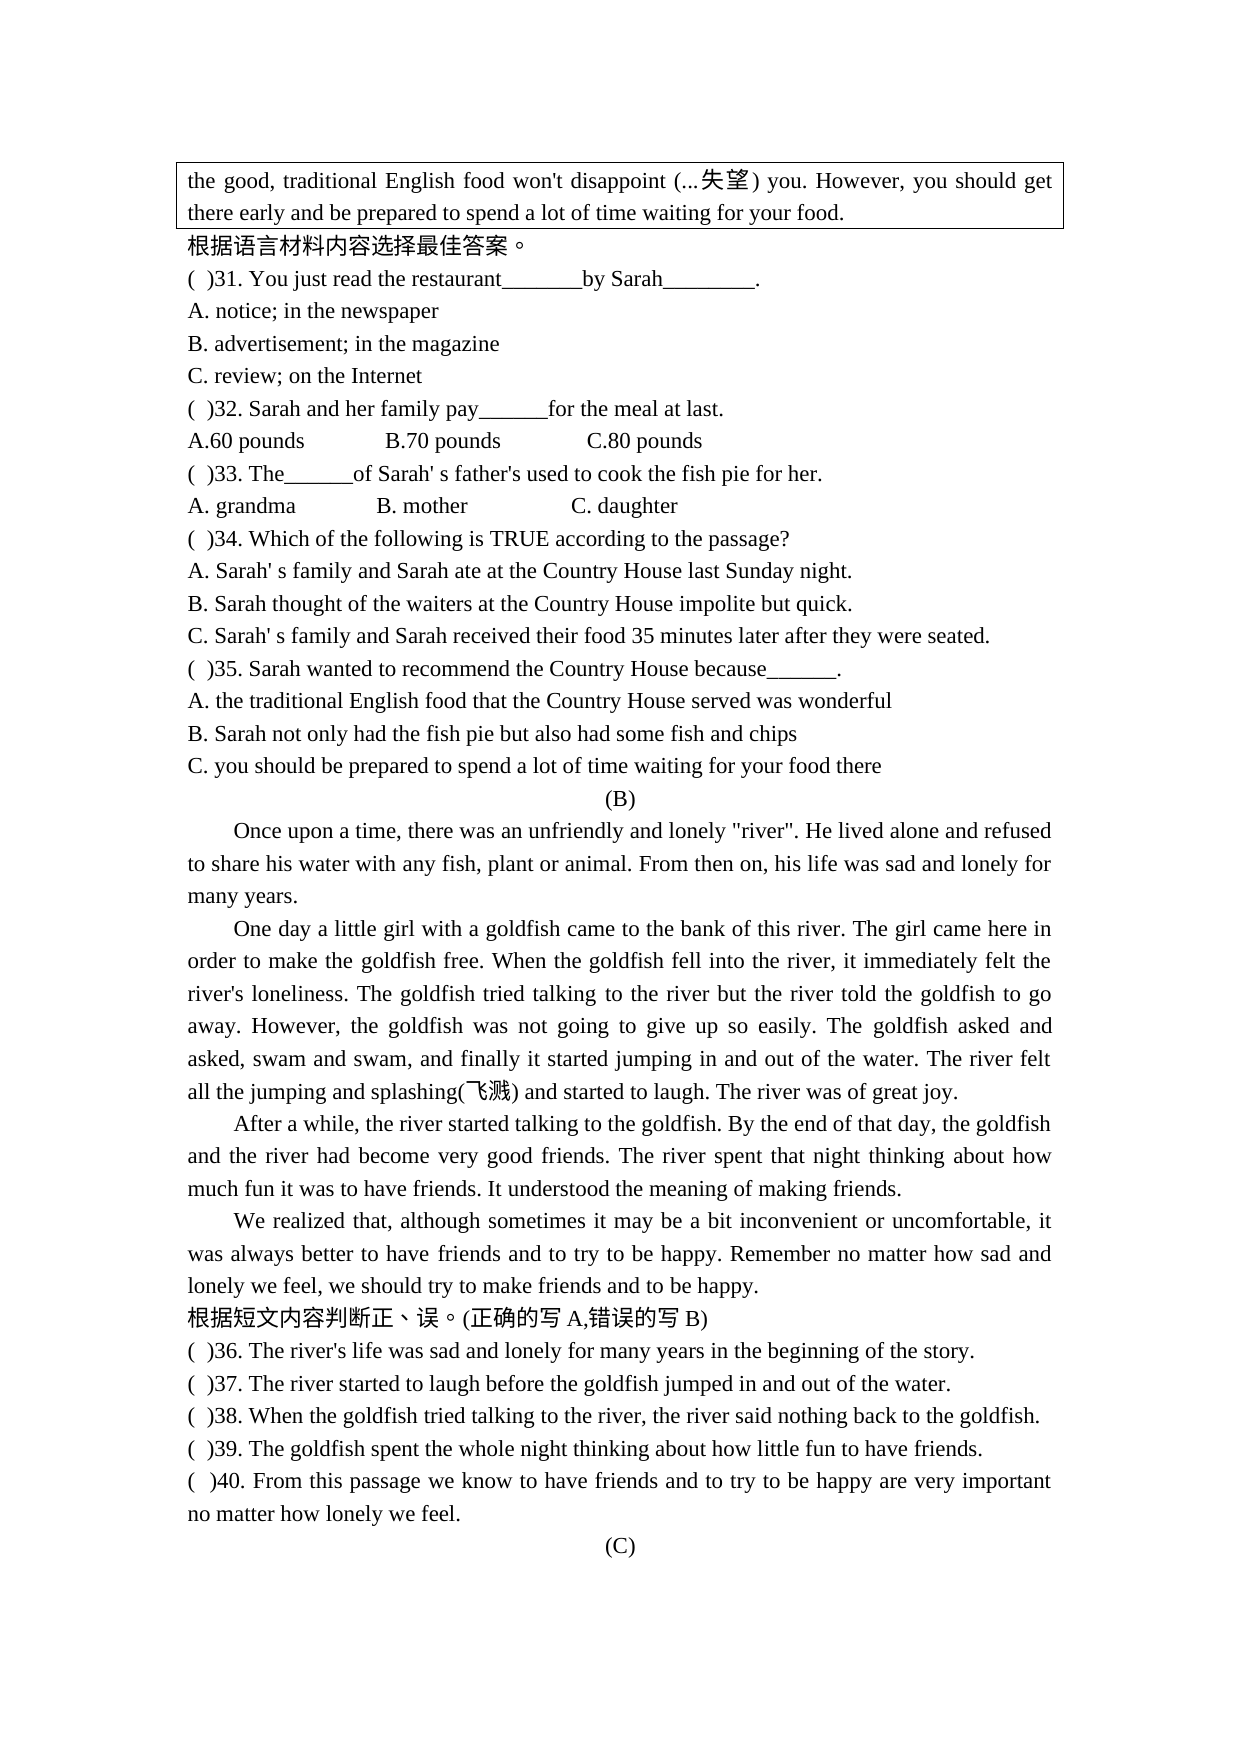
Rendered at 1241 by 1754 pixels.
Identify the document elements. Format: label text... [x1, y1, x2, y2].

text 根据语言材料内容选择最佳答案。 [187, 229, 1053, 262]
text A. Sarah' s family and Sarah ate at the Country House last Sunday night. [187, 554, 1053, 587]
text A. notice; in the newspaper [187, 294, 1053, 327]
text A.60 pounds B.70 pounds C.80 pounds [187, 424, 1053, 457]
text ( )32. Sarah and her family pay______for the meal at last. [187, 392, 1053, 424]
text B. advertisement; in the magazine [187, 327, 1053, 359]
text ( )35. Sarah wanted to recommend the Country House because______. [187, 652, 1053, 684]
text ( )34. Which of the following is TRUE according to the passage? [187, 522, 1053, 554]
text ( )40. From this passage we know to have friends and to try to be happy are very important no matter how lonely we feel. [187, 1464, 1053, 1529]
text A. the traditional English food that the Country House served was wonderful [187, 684, 1053, 717]
text 根据短文内容判断正、误。(正确的写A,错误的写B) [187, 1302, 1053, 1334]
text (B) [187, 782, 1053, 814]
text ( )31. You just read the restaurant_______by Sarah________. [187, 262, 1053, 294]
text ( )37. The river started to laugh before the goldfish jumped in and out of the water. [187, 1367, 1053, 1399]
text ( )39. The goldfish spent the whole night thinking about how little fun to have friends. [187, 1432, 1053, 1464]
text We realized that, although sometimes it may be a bit inconvenient or uncomfortable, it was always better to have friends and to try to be happy. Remember no matter how sad and lonely we feel, we should try to make friends and to be happy. [187, 1204, 1053, 1302]
text B. Sarah thought of the waiters at the Country House impolite but quick. [187, 587, 1053, 619]
text B. Sarah not only had the fish pie but also had some fish and chips [187, 717, 1053, 749]
text ( )33. The______of Sarah' s father's used to cook the fish pie for her. [187, 457, 1053, 489]
text A. grandma B. mother C. daughter [187, 489, 1053, 522]
text C. Sarah' s family and Sarah received their food 35 minutes later after they were seated. [187, 619, 1053, 652]
text ( )36. The river's life was sad and lonely for many years in the beginning of the story. [187, 1334, 1053, 1367]
text C. review; on the Internet [187, 359, 1053, 392]
text (C) [187, 1529, 1053, 1562]
text C. you should be prepared to spend a lot of time waiting for your food there [187, 749, 1053, 782]
text After a while, the river started talking to the goldfish. By the end of that day, the goldfish and the river had become very good friends. The river spent that night thinking about how much fun it was to have friends. It understood the meaning of making friends. [187, 1107, 1053, 1204]
text One day a little girl with a goldfish came to the bank of this river. The girl came here in order to make the goldfish free. When the goldfish fell into the river, it immediately felt the river's loneliness. The goldfish tried talking to the river but the river told the goldfish to go away. However, the goldfish was not going to give up so easily. The goldfish asked and asked, swam and swam, and finally it started jumping in and out of the water. The river felt all the jumping and splashing(飞溅) and started to laugh. The river was of great joy. [187, 912, 1053, 1107]
text ( )38. When the goldfish tried talking to the river, the river said nothing back to the goldfish. [187, 1399, 1053, 1432]
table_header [177, 163, 1063, 228]
text Once upon a time, there was an unfriendly and lonely "river". He lived alone and refused to share his water with any fish, plant or animal. From then on, his life was sad and lonely for many years. [187, 814, 1053, 912]
